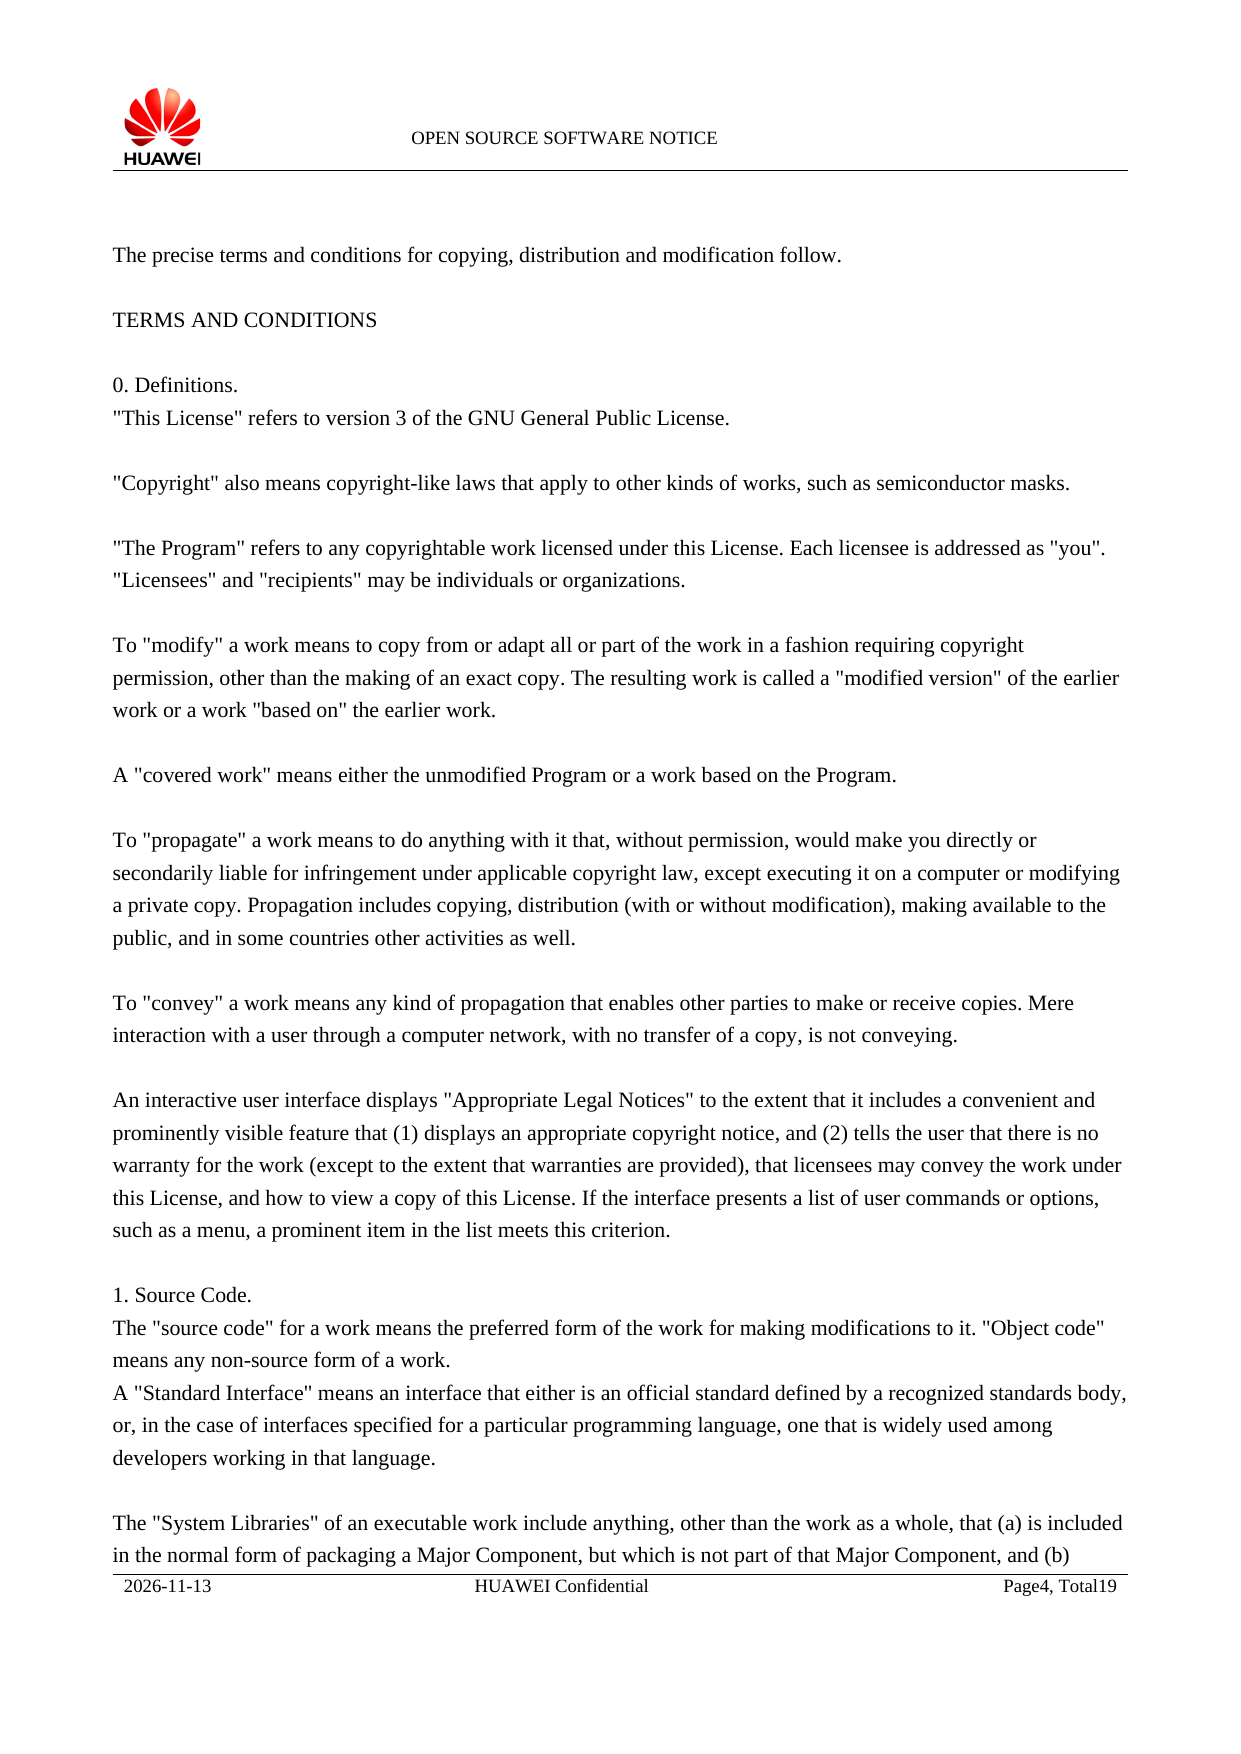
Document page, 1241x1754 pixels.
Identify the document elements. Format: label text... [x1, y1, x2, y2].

picture [124, 88, 201, 165]
